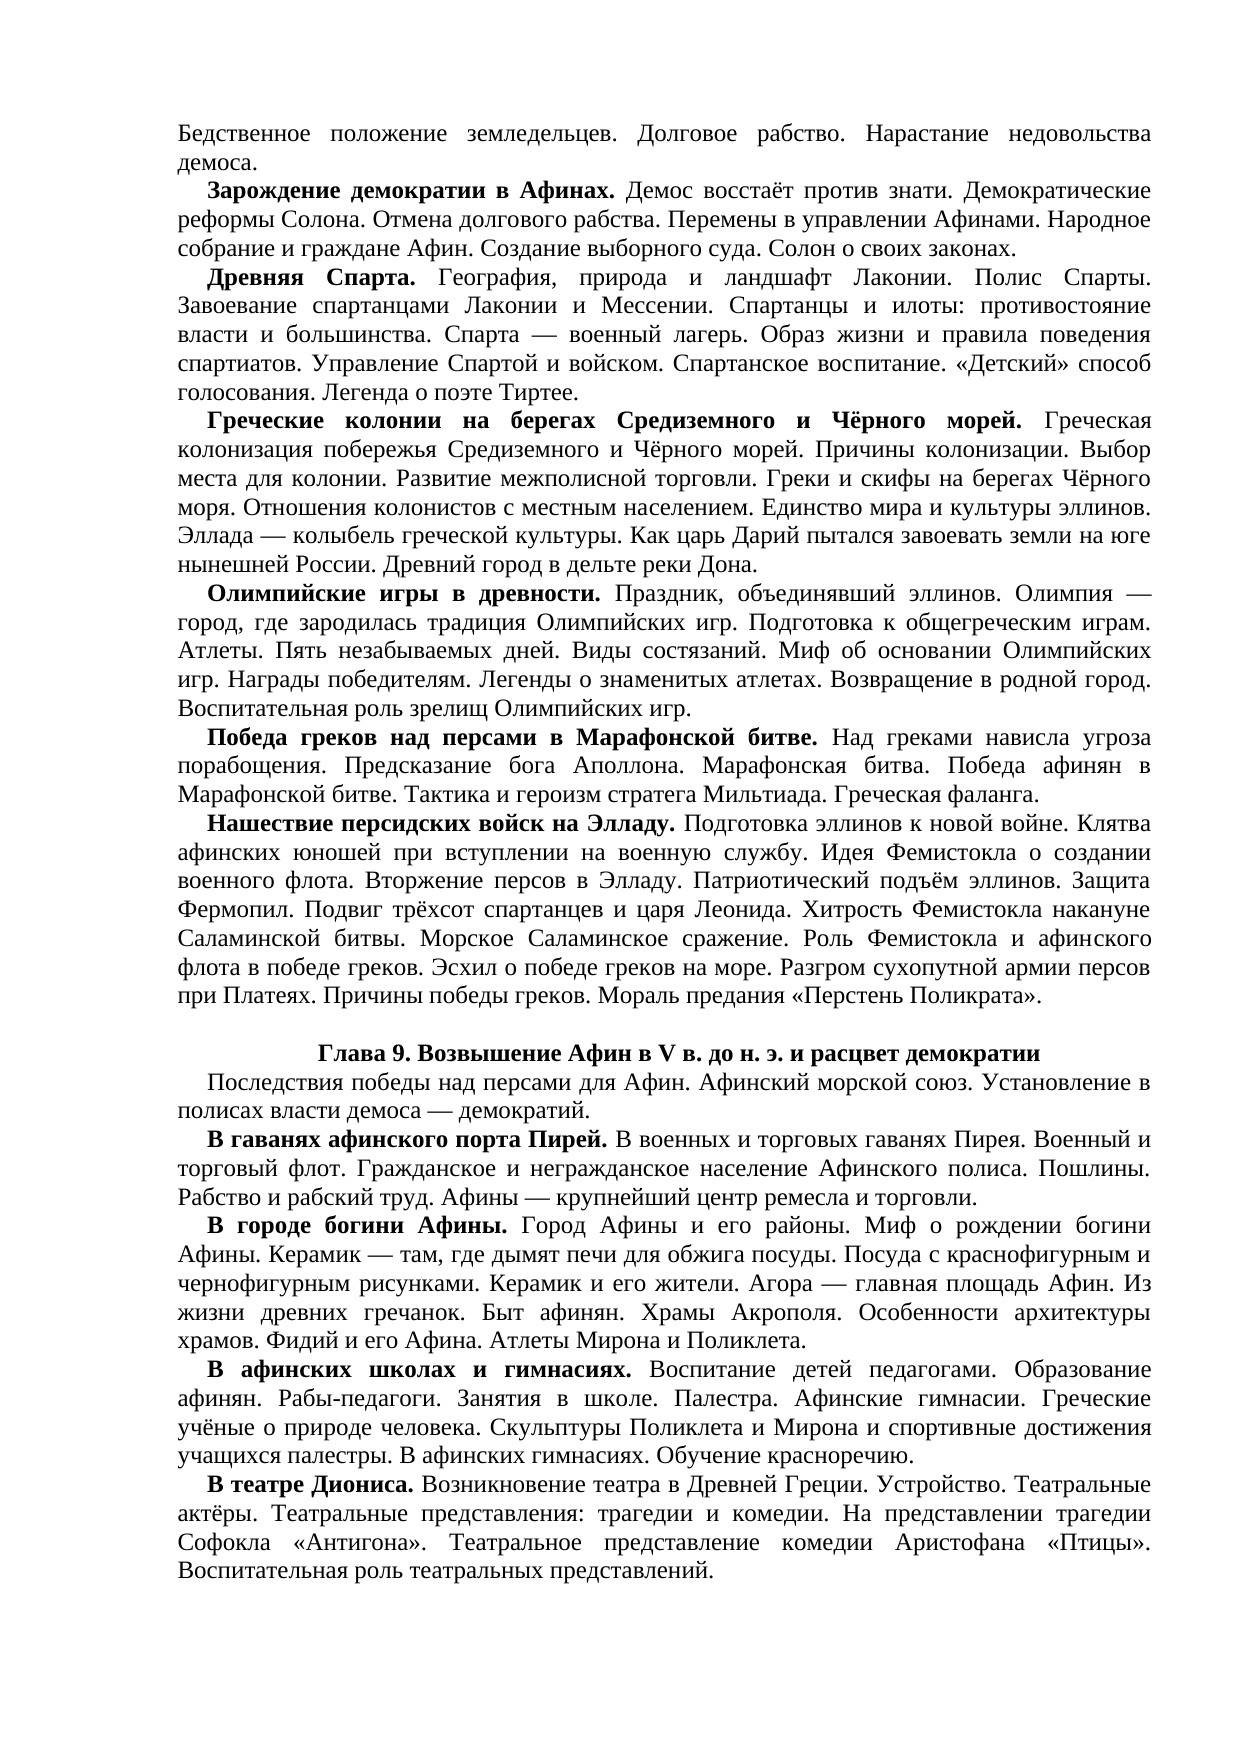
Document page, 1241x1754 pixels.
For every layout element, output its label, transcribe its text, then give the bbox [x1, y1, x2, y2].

text Победа греков над персами в Марафонской битве. Над греками нависла угроза порабощения. Предсказание бога Аполлона. Марафонская битва. Победа афинян в Марафонской битве. Тактика и героизм стратега Мильтиада. Греческая фаланга. [177, 722, 1152, 808]
text В театре Диониса. Возникновение театра в Древней Греции. Устройство. Театральные актёры. Театральные представления: трагедии и комедии. На представлении трагедии Софокла «Антигона». Театральное представление комедии Аристофана «Птицы». Воспитательная роль театральных представлений. [177, 1469, 1152, 1584]
text Нашествие персидских войск на Элладу. Подготовка эллинов к новой войне. Клятва афинских юношей при вступлении на военную службу. Идея Фемистокла о создании военного флота. Вторжение персов в Элладу. Патриотический подъём эллинов. Защита Фермопил. Подвиг трёхсот спартанцев и царя Леонида. Хитрость Фемистокла накануне Саламинской битвы. Морское Саламинское сражение. Роль Фемистокла и афинского флота в победе греков. Эсхил о победе греков на море. Разгром сухопутной армии персов при Платеях. Причины победы греков. Мораль предания «Перстень Поликрата». [177, 808, 1152, 1009]
text Последствия победы над персами для Афин. Афинский морской союз. Установление в полисах власти демоса — демократий. [177, 1067, 1152, 1124]
text В афинских школах и гимнасиях. Воспитание детей педагогами. Образование афинян. Рабы-педагоги. Занятия в школе. Палестра. Афинские гимнасии. Греческие учёные о природе человека. Скульптуры Поликлета и Мирона и спортивные достижения учащихся палестры. В афинских гимнасиях. Обучение красноречию. [177, 1354, 1152, 1469]
text Древняя Спарта. География, природа и ландшафт Лаконии. Полис Спарты. Завоевание спартанцами Лаконии и Мессении. Спартанцы и илоты: противостояние власти и большинства. Спарта — военный лагерь. Образ жизни и правила поведения спартиатов. Управление Спартой и войском. Спартанское воспитание. «Детский» способ голосования. Легенда о поэте Тиртее. [177, 262, 1152, 406]
text В городе богини Афины. Город Афины и его районы. Миф о рождении богини Афины. Керамик — там, где дымят печи для обжига посуды. Посуда с краснофигурным и чернофигурным рисунками. Керамик и его жители. Агора — главная площадь Афин. Из жизни древних гречанок. Быт афинян. Храмы Акрополя. Особенности архитектуры храмов. Фидий и его Афина. Атлеты Мирона и Поликлета. [177, 1211, 1152, 1354]
text Олимпийские игры в древности. Праздник, объединявший эллинов. Олимпия — город, где зародилась традиция Олимпийских игр. Подготовка к общегреческим играм. Атлеты. Пять незабываемых дней. Виды состязаний. Миф об основании Олимпийских игр. Награды победителям. Легенды о знаменитых атлетах. Возвращение в родной город. Воспитательная роль зрелищ Олимпийских игр. [177, 578, 1152, 722]
text Греческие колонии на берегах Средиземного и Чёрного морей. Греческая колонизация побережья Средиземного и Чёрного морей. Причины колонизации. Выбор места для колонии. Развитие межполисной торговли. Греки и скифы на берегах Чёрного моря. Отношения колонистов с местным населением. Единство мира и культуры эллинов. Эллада — колыбель греческой культуры. Как царь Дарий пытался завоевать земли на юге нынешней России. Древний город в дельте реки Дона. [177, 406, 1152, 578]
text В гаванях афинского порта Пирей. В военных и торговых гаванях Пирея. Военный и торговый флот. Гражданское и негражданское население Афинского полиса. Пошлины. Рабство и рабский труд. Афины — крупнейший центр ремесла и торговли. [177, 1124, 1152, 1211]
text Глава 9. Возвышение Афин в V в. до н. э. и расцвет демократии [177, 1038, 1152, 1067]
text Зарождение демократии в Афинах. Демос восстаёт против знати. Демократические реформы Солона. Отмена долгового рабства. Перемены в управлении Афинами. Народное собрание и граждане Афин. Создание выборного суда. Солон о своих законах. [177, 176, 1152, 262]
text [177, 118, 1152, 176]
